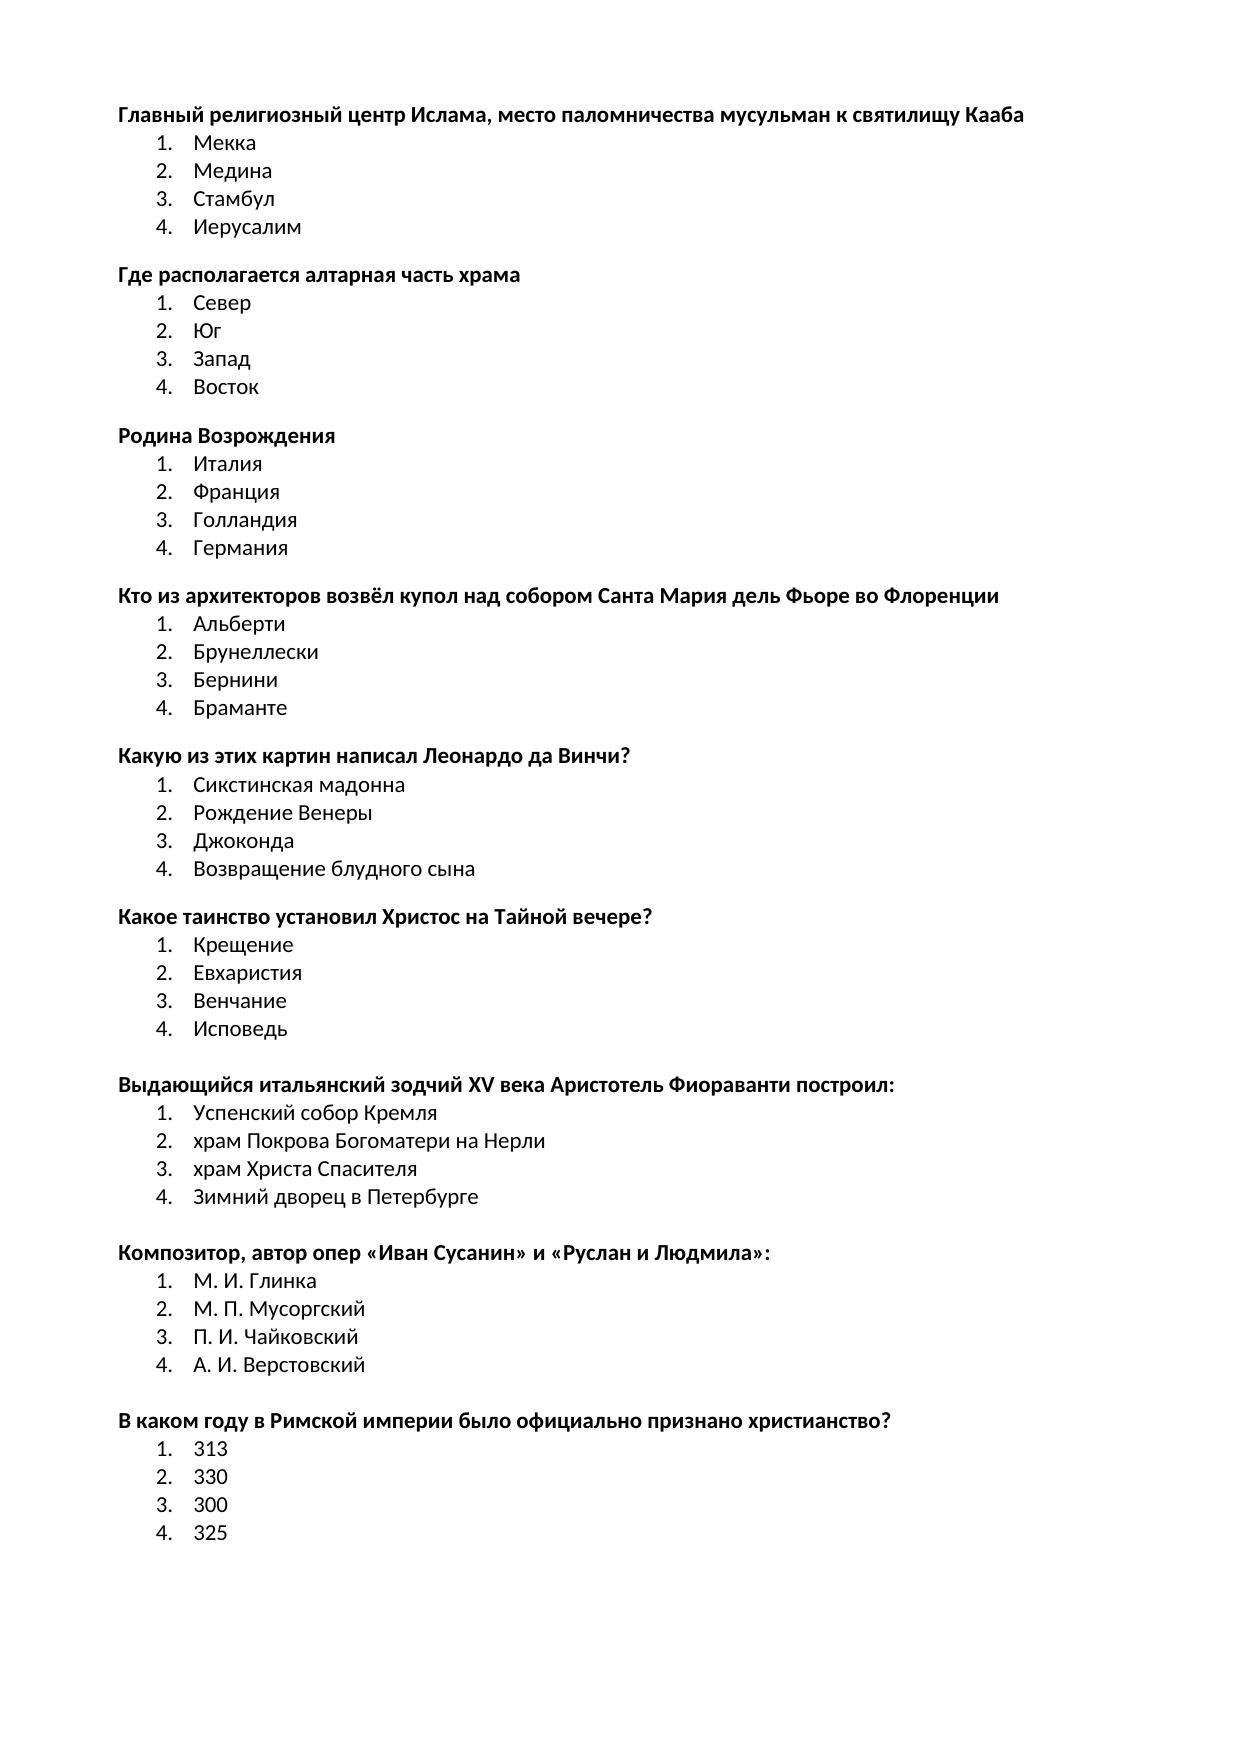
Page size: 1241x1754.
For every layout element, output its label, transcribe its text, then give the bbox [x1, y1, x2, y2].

list М. П. Мусоргский [156, 1294, 1152, 1322]
list П. И. Чайковский [156, 1322, 1152, 1350]
list Бернини [156, 665, 1152, 693]
list Евхаристия [156, 958, 1152, 986]
list Сикстинская мадонна [156, 770, 1152, 798]
list Стамбул [156, 184, 1152, 212]
list Крещение [156, 930, 1152, 958]
list 325 [156, 1518, 1152, 1547]
list храм Христа Спасителя [156, 1154, 1152, 1182]
text Где располагается алтарная часть храма [118, 260, 1152, 288]
list Мекка [156, 128, 1152, 156]
list Венчание [156, 986, 1152, 1014]
list храм Покрова Богоматери на Нерли [156, 1126, 1152, 1154]
list Медина [156, 156, 1152, 184]
list Джоконда [156, 826, 1152, 854]
text Кто из архитекторов возвёл купол над собором Санта Мария дель Фьоре во Флоренции [118, 581, 1152, 609]
list Германия [156, 533, 1152, 561]
list Рождение Венеры [156, 798, 1152, 826]
list Италия [156, 449, 1152, 477]
text Какое таинство установил Христос на Тайной вечере? [118, 902, 1152, 930]
list Успенский собор Кремля [156, 1098, 1152, 1126]
list Юг [156, 316, 1152, 344]
list Иерусалим [156, 212, 1152, 240]
list 330 [156, 1462, 1152, 1491]
text Композитор, автор опер «Иван Сусанин» и «Руслан и Людмила»: [118, 1238, 1152, 1266]
text В каком году в Римской империи было официально признано христианство? [118, 1406, 1152, 1434]
list Зимний дворец в Петербурге [156, 1182, 1152, 1210]
list 300 [156, 1491, 1152, 1518]
list Исповедь [156, 1014, 1152, 1042]
text Главный религиозный центр Ислама, место паломничества мусульман к святилищу Кааба [118, 100, 1152, 128]
list М. И. Глинка [156, 1266, 1152, 1294]
text Родина Возрождения [118, 421, 1152, 449]
list 313 [156, 1434, 1152, 1462]
list Север [156, 288, 1152, 316]
list Голландия [156, 505, 1152, 533]
list Восток [156, 372, 1152, 401]
list Запад [156, 344, 1152, 372]
list А. И. Верстовский [156, 1350, 1152, 1378]
text Какую из этих картин написал Леонардо да Винчи? [118, 742, 1152, 770]
list Франция [156, 477, 1152, 505]
list Возвращение блудного сына [156, 854, 1152, 882]
list Альберти [156, 609, 1152, 637]
list Браманте [156, 693, 1152, 721]
text Выдающийся итальянский зодчий XV века Аристотель Фиораванти построил: [118, 1070, 1152, 1098]
list Брунеллески [156, 637, 1152, 665]
